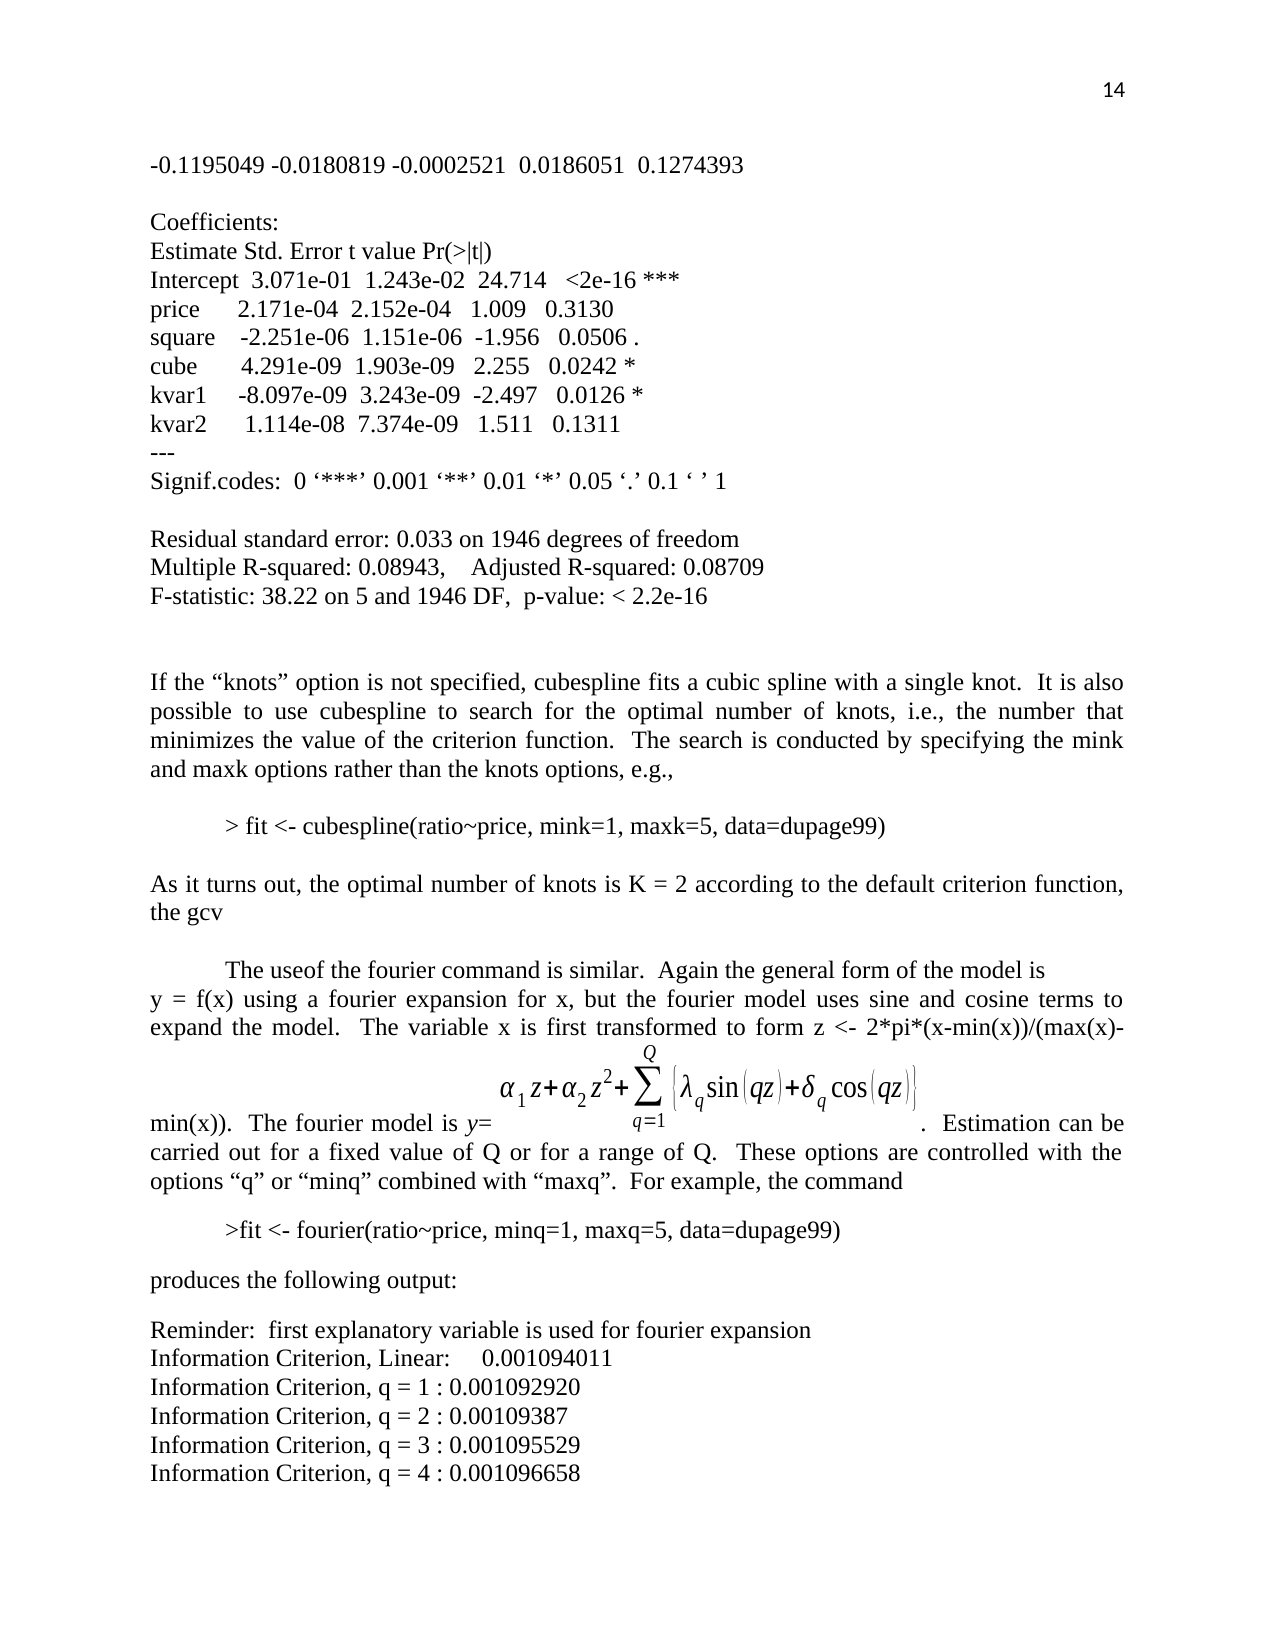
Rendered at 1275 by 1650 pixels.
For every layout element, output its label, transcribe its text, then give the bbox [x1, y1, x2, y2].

text >fit <- fourier(ratio~price, minq=1, maxq=5, data=dupage99) [150, 1216, 1125, 1244]
text Estimate Std. Error t value Pr(>|t|) [150, 236, 1125, 265]
text The useof the fourier command is similar. Again the general form of the model is [150, 955, 1125, 984]
text kvar2 1.114e-08 7.374e-09 1.511 0.1311 [150, 409, 1125, 437]
text Coefficients: [150, 207, 1125, 236]
text y = f(x) using a fourier expansion for x, but the fourier model uses sine and cosine terms to expand the model. The variable x is first transformed to form z <- 2*pi*(x-min(x))/(max(x)-min(x)). The fourier model is y= . Estimation can be carried out for a fixed value of Q or for a range of Q. These options are controlled with the options “q” or “minq” combined with “maxq”. For example, the command [150, 984, 1125, 1195]
text Multiple R-squared: 0.08943, Adjusted R-squared: 0.08709 [150, 552, 1125, 581]
text Information Criterion, q = 2 : 0.00109387 [150, 1401, 1125, 1430]
text --- [150, 437, 1125, 466]
text Residual standard error: 0.033 on 1946 degrees of freedom [150, 524, 1125, 552]
text As it turns out, the optimal number of knots is K = 2 according to the default criterion function, the gcv [150, 869, 1125, 926]
text square -2.251e-06 1.151e-06 -1.956 0.0506 . [150, 322, 1125, 351]
text Reminder: first explanatory variable is used for fourier expansion [150, 1315, 1125, 1343]
text Information Criterion, q = 3 : 0.001095529 [150, 1430, 1125, 1458]
text -0.1195049 -0.0180819 -0.0002521 0.0186051 0.1274393 [150, 150, 1125, 179]
text Intercept 3.071e-01 1.243e-02 24.714 <2e-16 *** [150, 265, 1125, 294]
text Signif.codes: 0 ‘***’ 0.001 ‘**’ 0.01 ‘*’ 0.05 ‘.’ 0.1 ‘ ’ 1 [150, 466, 1125, 495]
text If the “knots” option is not specified, cubespline fits a cubic spline with a single knot. It is also possible to use cubespline to search for the optimal number of knots, i.e., the number that minimizes the value of the criterion function. The search is conducted by specifying the mink and maxk options rather than the knots options, e.g., [150, 667, 1125, 782]
text Information Criterion, q = 4 : 0.001096658 [150, 1458, 1125, 1487]
text Information Criterion, q = 1 : 0.001092920 [150, 1372, 1125, 1401]
text Information Criterion, Linear: 0.001094011 [150, 1343, 1125, 1372]
text F-statistic: 38.22 on 5 and 1946 DF, p-value: < 2.2e-16 [150, 581, 1125, 610]
text > fit <- cubespline(ratio~price, mink=1, maxk=5, data=dupage99) [150, 811, 1125, 840]
text price 2.171e-04 2.152e-04 1.009 0.3130 [150, 294, 1125, 322]
text cube 4.291e-09 1.903e-09 2.255 0.0242 * [150, 351, 1125, 380]
text kvar1 -8.097e-09 3.243e-09 -2.497 0.0126 * [150, 380, 1125, 409]
text produces the following output: [150, 1265, 1125, 1294]
